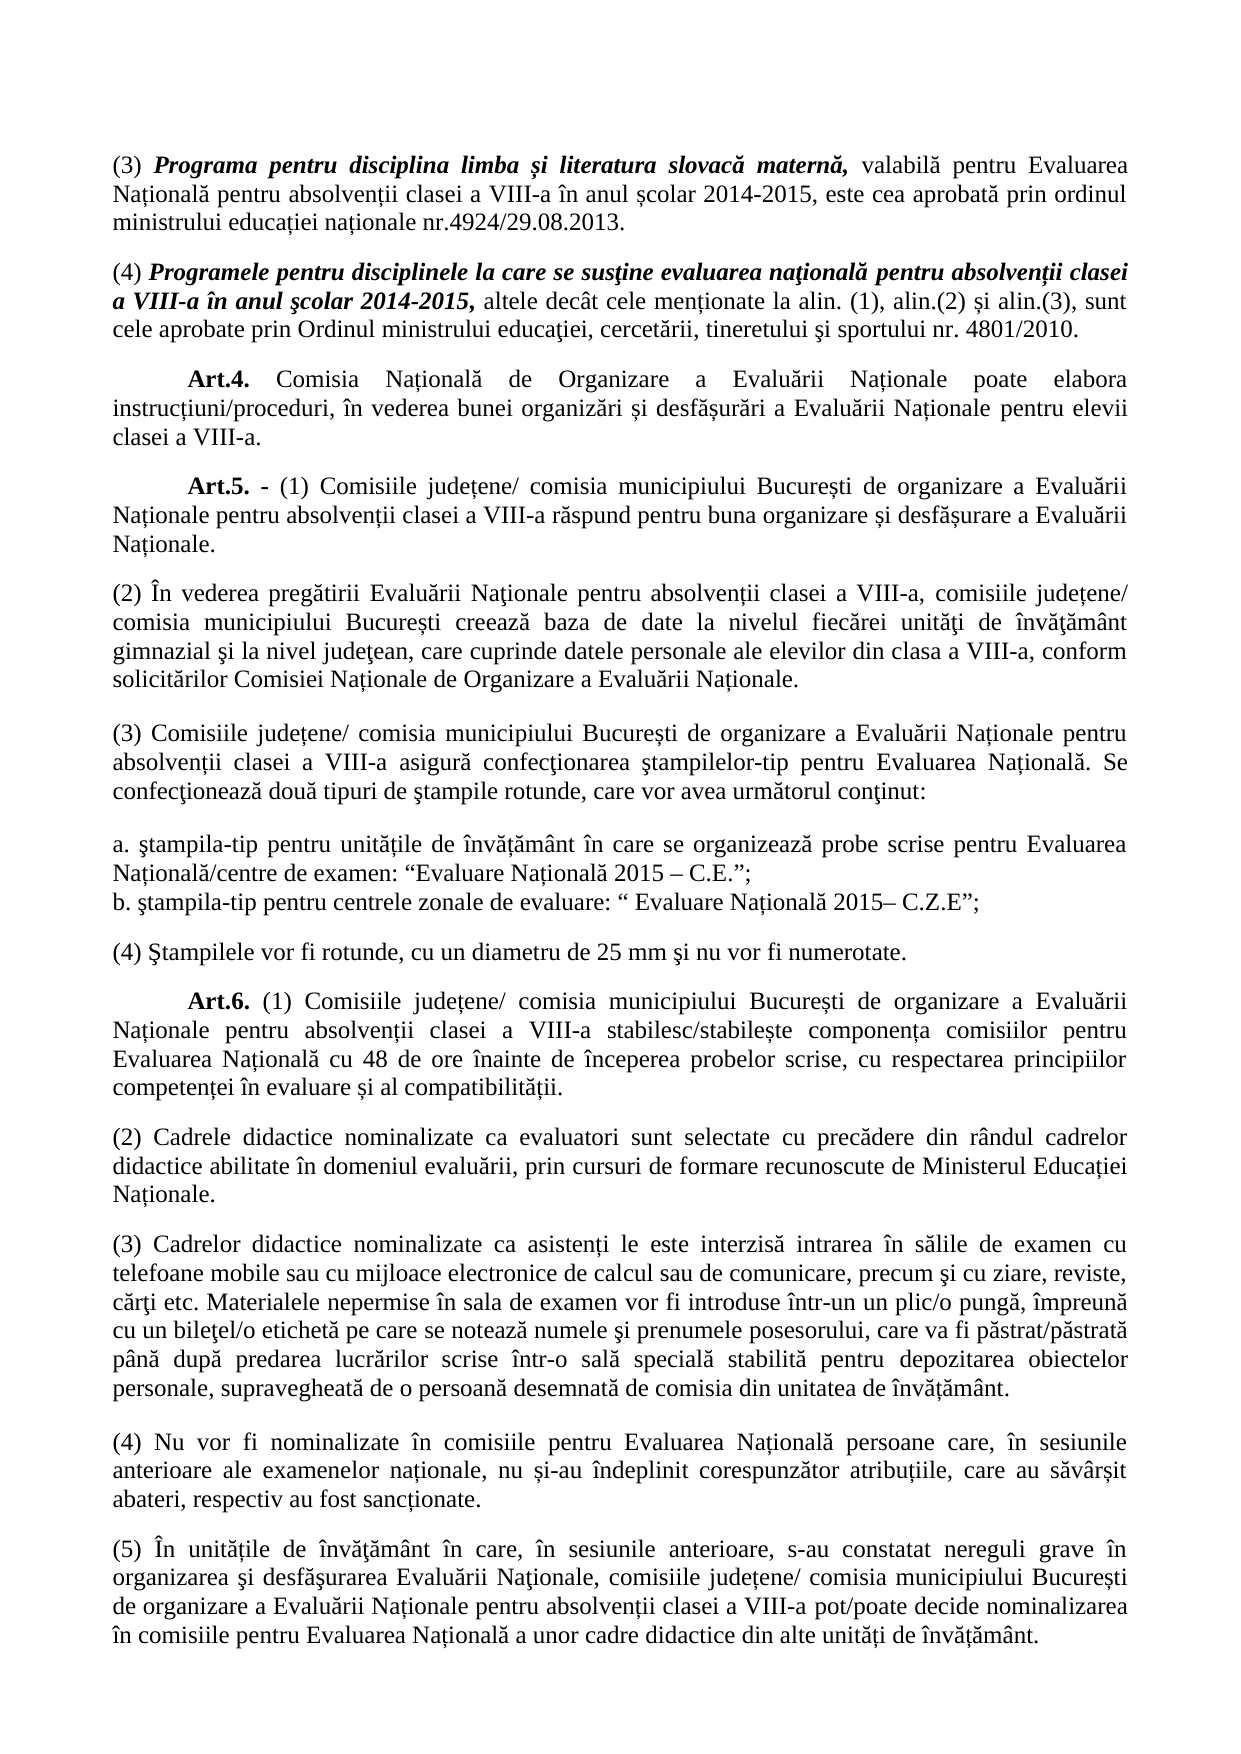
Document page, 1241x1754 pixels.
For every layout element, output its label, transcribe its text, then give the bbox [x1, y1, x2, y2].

subtitle (3) Comisiile județene/ comisia municipiului București de organizare a Evaluării Naționale pentru absolvenții clasei a VIII-a asigură confecţionarea ştampilelor-tip pentru Evaluarea Națională. Se confecţionează două tipuri de ştampile rotunde, care vor avea următorul conţinut: [112, 718, 1128, 804]
subtitle (3) Cadrelor didactice nominalizate ca asistenți le este interzisă intrarea în sălile de examen cu telefoane mobile sau cu mijloace electronice de calcul sau de comunicare, precum şi cu ziare, reviste, cărţi etc. Materialele nepermise în sala de examen vor fi introduse într-un un plic/o pungă, împreună cu un bileţel/o etichetă pe care se notează numele şi prenumele posesorului, care va fi păstrat/păstrată până după predarea lucrărilor scrise într-o sală specială stabilită pentru depozitarea obiectelor personale, supravegheată de o persoană desemnată de comisia din unitatea de învățământ. [112, 1229, 1128, 1402]
text (5) În unitățile de învăţământ în care, în sesiunile anterioare, s-au constatat nereguli grave în organizarea şi desfăşurarea Evaluării Naţionale, comisiile județene/ comisia municipiului București de organizare a Evaluării Naționale pentru absolvenții clasei a VIII-a pot/poate decide nominalizarea în comisiile pentru Evaluarea Națională a unor cadre didactice din alte unități de învățământ. [112, 1534, 1128, 1649]
text (2) Cadrele didactice nominalizate ca evaluatori sunt selectate cu precădere din rândul cadrelor didactice abilitate în domeniul evaluării, prin cursuri de formare recunoscute de Ministerul Educației Naționale. [112, 1122, 1128, 1208]
text a. ştampila-tip pentru unitățile de învățământ în care se organizează probe scrise pentru Evaluarea Națională/centre de examen: “Evaluare Națională 2015 – C.E.”; [112, 829, 1128, 887]
text Art.6. (1) Comisiile județene/ comisia municipiului București de organizare a Evaluării Naționale pentru absolvenții clasei a VIII-a stabilesc/stabilește componența comisiilor pentru Evaluarea Națională cu 48 de ore înainte de începerea probelor scrise, cu respectarea principiilor competenței în evaluare și al compatibilității. [112, 986, 1128, 1101]
text (3) Programa pentru disciplina limba și literatura slovacă maternă, valabilă pentru Evaluarea Națională pentru absolvenții clasei a VIII-a în anul școlar 2014-2015, este cea aprobată prin ordinul ministrului educației naționale nr.4924/29.08.2013. [112, 150, 1128, 236]
text (4) Nu vor fi nominalizate în comisiile pentru Evaluarea Națională persoane care, în sesiunile anterioare ale examenelor naționale, nu și-au îndeplinit corespunzător atribuțiile, care au săvârșit abateri, respectiv au fost sancționate. [112, 1427, 1128, 1513]
text (4) Programele pentru disciplinele la care se susţine evaluarea naţională pentru absolvenții clasei a VIII-a în anul şcolar 2014-2015, altele decât cele menționate la alin. (1), alin.(2) și alin.(3), sunt cele aprobate prin Ordinul ministrului educaţiei, cercetării, tineretului şi sportului nr. 4801/2010. [112, 257, 1128, 343]
text (4) Ştampilele vor fi rotunde, cu un diametru de şi nu vor fi numerotate. [112, 937, 1128, 965]
text b. ştampila-tip pentru centrele zonale de evaluare: “ Evaluare Națională 2015– C.Z.E”; [112, 887, 1128, 916]
subtitle (2) În vederea pregătirii Evaluării Naţionale pentru absolvenții clasei a VIII-a, comisiile județene/ comisia municipiului București creează baza de date la nivelul fiecărei unităţi de învăţământ gimnazial şi la nivel judeţean, care cuprinde datele personale ale elevilor din clasa a VIII-a, conform solicitărilor Comisiei Naționale de Organizare a Evaluării Naționale. [112, 578, 1128, 693]
text Art.4. Comisia Națională de Organizare a Evaluării Naționale poate elabora instrucțiuni/proceduri, în vederea bunei organizări și desfășurări a Evaluării Naționale pentru elevii clasei a VIII-a. [112, 364, 1128, 450]
text Art.5. - (1) Comisiile județene/ comisia municipiului București de organizare a Evaluării Naționale pentru absolvenții clasei a VIII-a răspund pentru buna organizare și desfășurare a Evaluării Naționale. [112, 471, 1128, 557]
